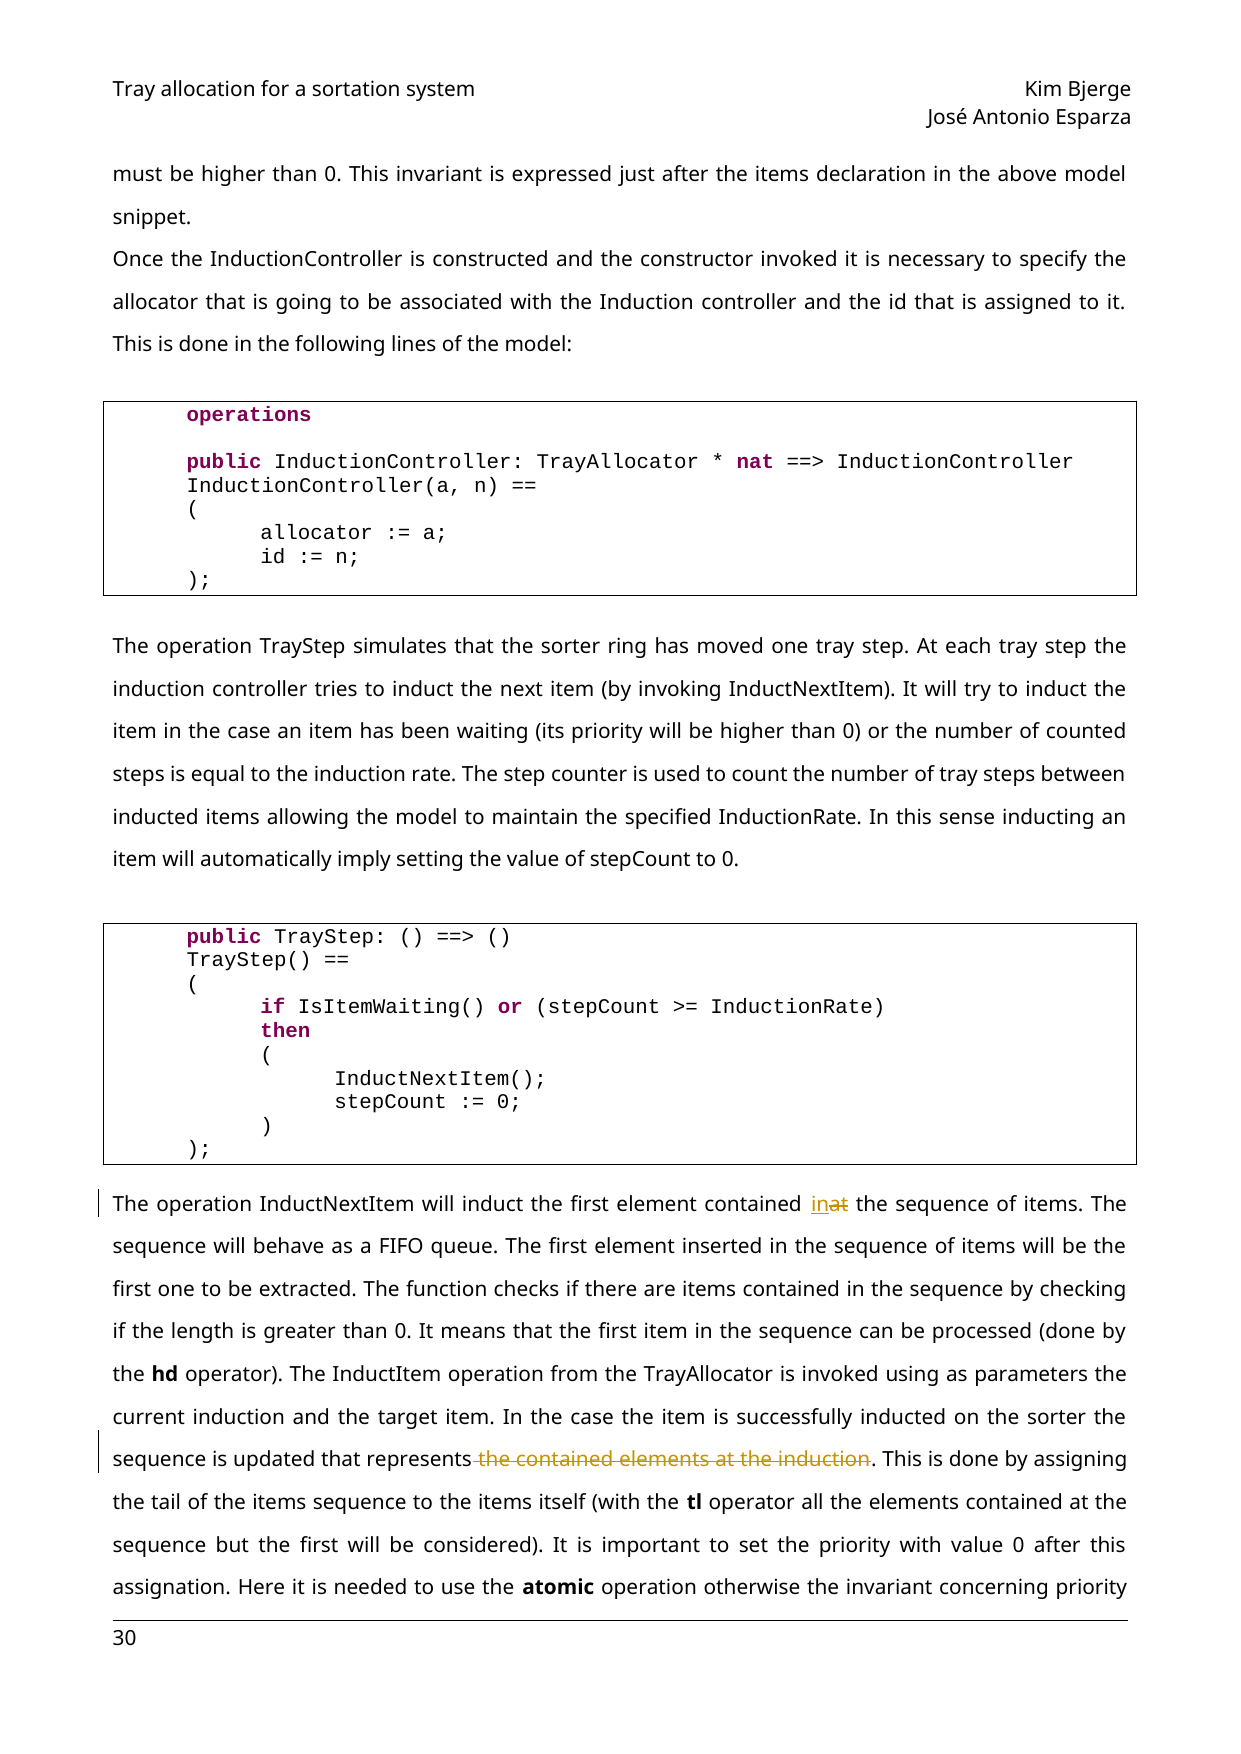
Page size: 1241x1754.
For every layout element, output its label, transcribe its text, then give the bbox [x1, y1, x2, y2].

text ); [104, 566, 1136, 595]
text InductNextItem(); [112, 1067, 1128, 1091]
text ) [112, 1115, 1128, 1135]
text public TrayStep: () ==> () [104, 924, 1136, 949]
text stepCount := 0; [112, 1091, 1128, 1115]
text InductionController(a, n) == [112, 475, 1128, 498]
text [112, 159, 1128, 230]
text TrayStep() == [112, 949, 1128, 973]
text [112, 1189, 1128, 1601]
text allocator := a; [112, 522, 1128, 546]
text ( [112, 973, 1128, 997]
text operations [104, 402, 1136, 427]
text ( [112, 1044, 1128, 1067]
text if IsItemWaiting() or (stepCount >= InductionRate) [112, 997, 1128, 1020]
text id := n; [112, 546, 1128, 566]
text ); [104, 1135, 1136, 1164]
text then [112, 1020, 1128, 1044]
text public InductionController: TrayAllocator * nat ==> InductionController [112, 451, 1128, 475]
text The operation TrayStep simulates that the sorter ring has moved one tray step. At each tray step the induction controller tries to induct the next item (by invoking InductNextItem). It will try to induct the item in the case an item has been waiting (its priority will be higher than 0) or the number of counted steps is equal to the induction rate. The step counter is used to count the number of tray steps between inducted items allowing the model to maintain the specified InductionRate. In this sense inducting an item will automatically imply setting the value of stepCount to 0. [112, 631, 1128, 873]
text Once the InductionController is constructed and the constructor invoked it is necessary to specify the allocator that is going to be associated with the Induction controller and the id that is assigned to it. This is done in the following lines of the model: [112, 244, 1128, 358]
text ( [112, 498, 1128, 522]
